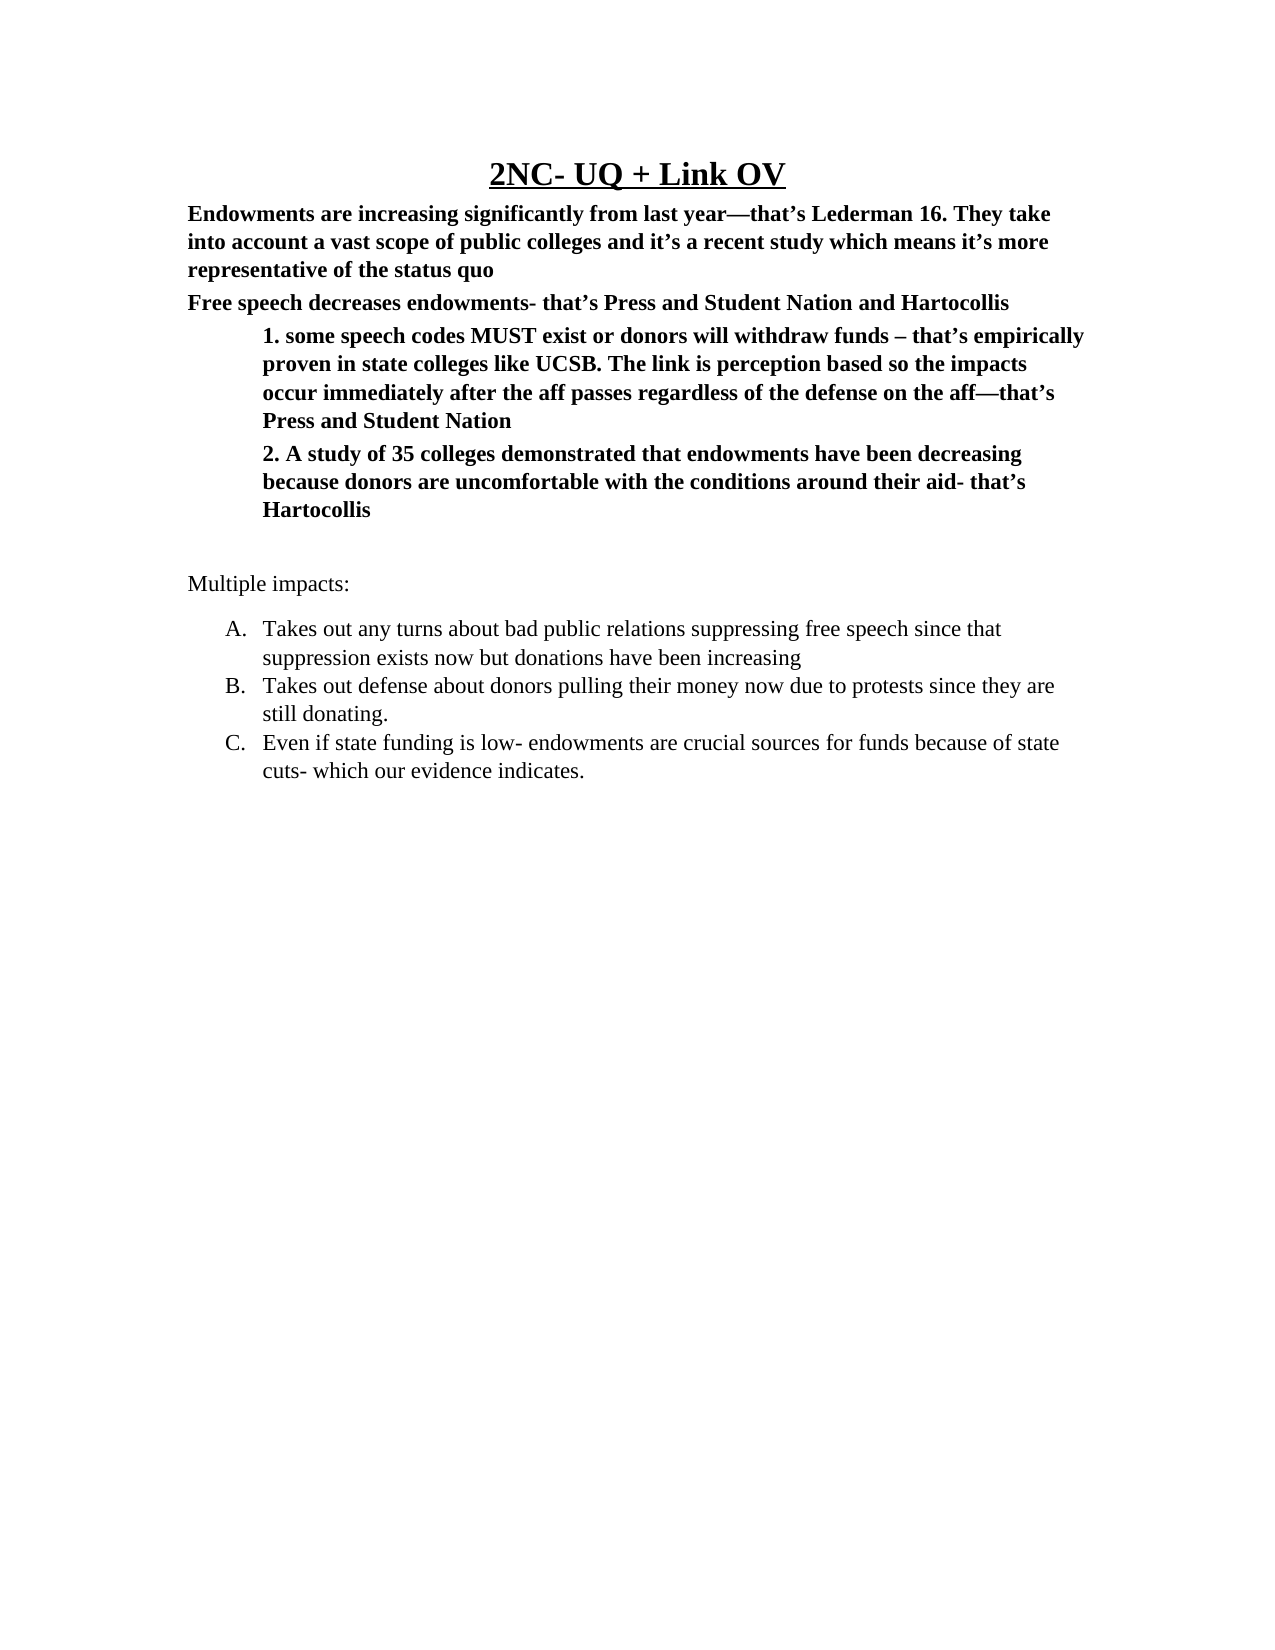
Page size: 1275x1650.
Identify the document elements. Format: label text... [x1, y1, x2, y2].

subtitle 2. A study of 35 colleges demonstrated that endowments have been decreasing because donors are uncomfortable with the conditions around their aid- that’s Hartocollis [262, 440, 1087, 523]
list Even if state funding is low- endowments are crucial sources for funds because of state cuts- which our evidence indicates. [225, 729, 1087, 784]
list Takes out defense about donors pulling their money now due to protests since they are still donating. [225, 672, 1087, 727]
subtitle 1. some speech codes MUST exist or donors will withdraw funds – that’s empirically proven in state colleges like UCSB. The link is perception based so the impacts occur immediately after the aff passes regardless of the defense on the aff—that’s Press and Student Nation [262, 322, 1087, 433]
subtitle Endowments are increasing significantly from last year—that’s Lederman 16. They take into account a vast scope of public colleges and it’s a recent study which means it’s more representative of the status quo [187, 200, 1087, 283]
subtitle 2NC- UQ + Link OV [187, 154, 1087, 192]
subtitle Free speech decreases endowments- that’s Press and Student Nation and Hartocollis [187, 289, 1087, 316]
list Takes out any turns about bad public relations suppressing free speech since that suppression exists now but donations have been increasing [225, 615, 1087, 670]
text Multiple impacts: [187, 570, 1087, 596]
